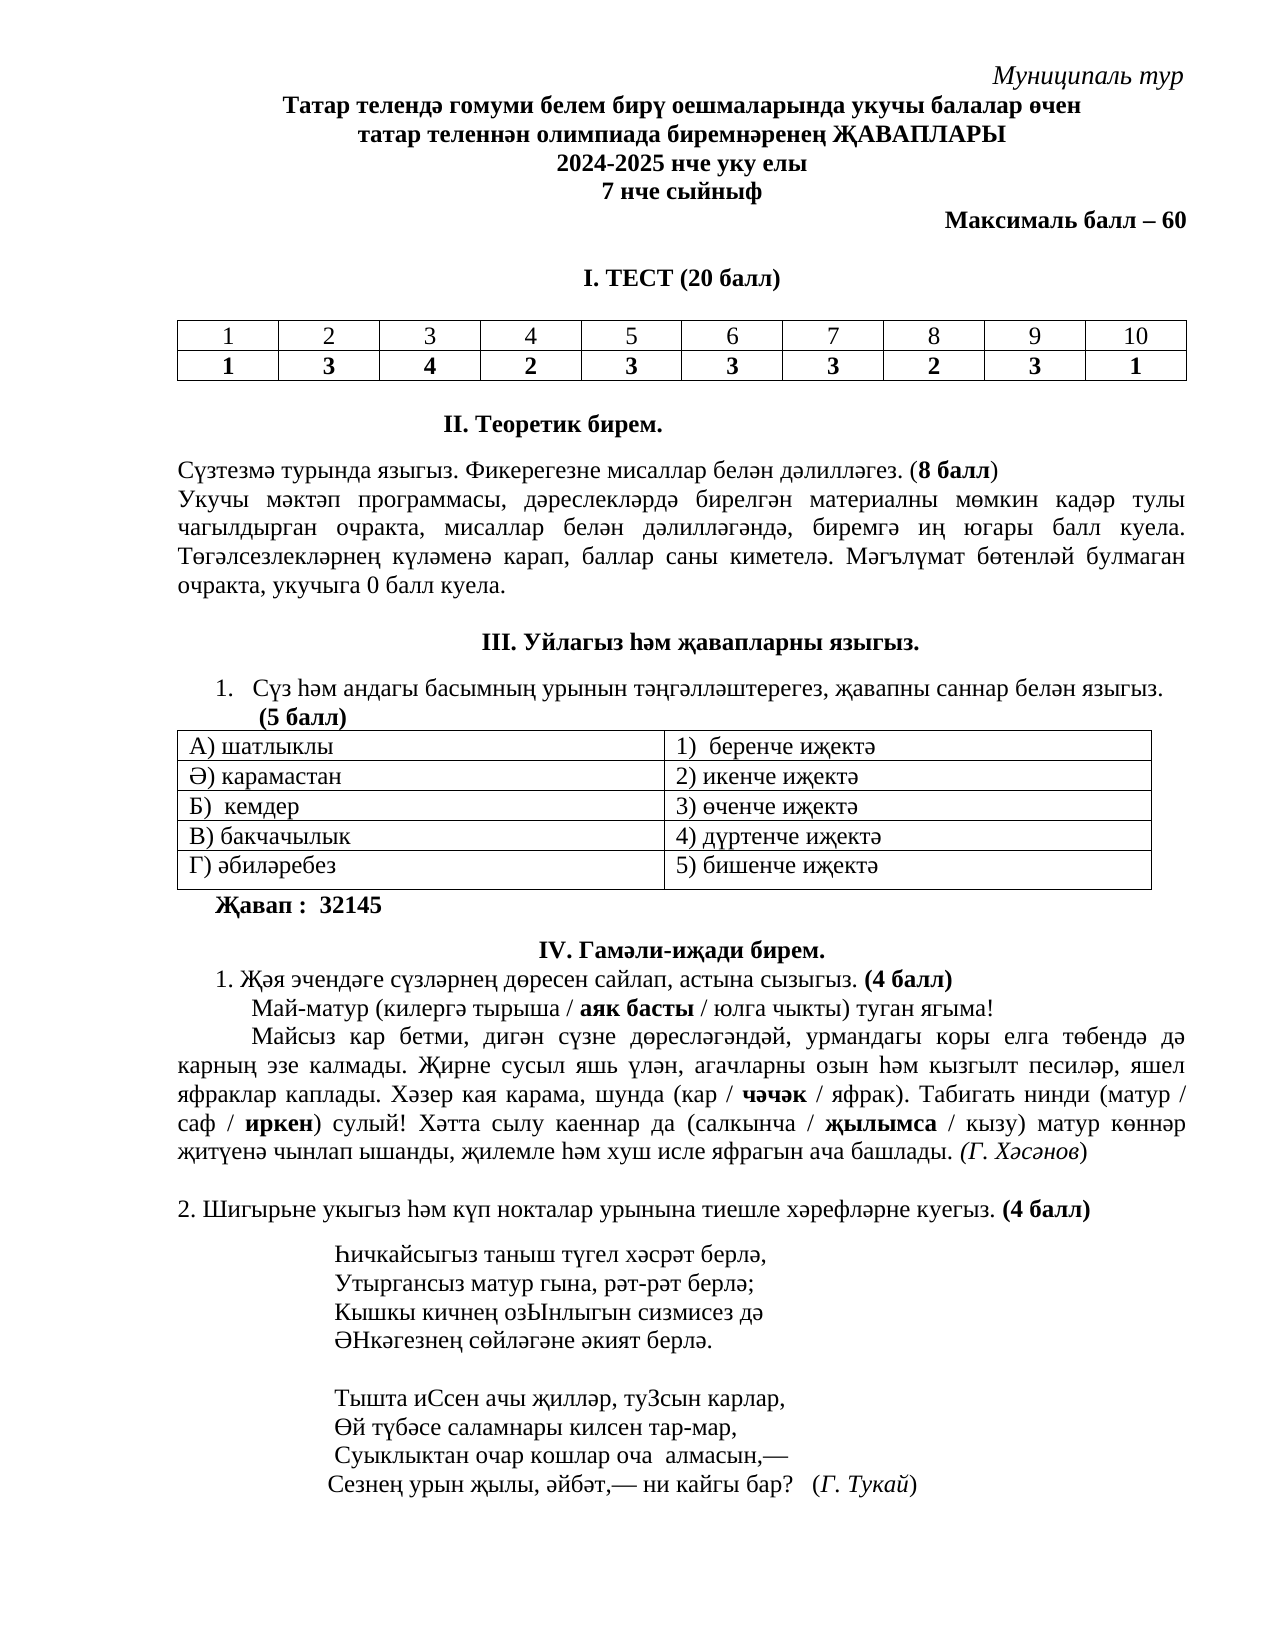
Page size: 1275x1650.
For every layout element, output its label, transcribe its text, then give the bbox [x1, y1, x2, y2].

table_header 9 [985, 321, 1085, 350]
table_cell 3 [279, 351, 379, 380]
text IV. Гамәли-иҗади бирем. [177, 935, 1186, 964]
table_header 3 [380, 321, 480, 350]
table_cell 1 [178, 351, 278, 380]
table_cell 5) бишенче иҗектә [665, 851, 1151, 889]
text III. Уйлагыз һәм җавапларны языгыз. [215, 627, 1186, 656]
table_header 10 [1086, 321, 1186, 350]
text Май-матур (килергә тырыша / аяк басты / юлга чыкты) туган ягыма! [177, 993, 1186, 1021]
text II. Теоретик бирем. [443, 409, 1186, 438]
text I. ТЕСТ (20 балл) [177, 263, 1186, 291]
table_header 5 [582, 321, 681, 350]
text Майсыз кар бетми, дигән сүзне дөресләгәндәй, урмандагы коры елга төбендә дә карның эзе калмады. Җирне сусыл яшь үлән, агачларны озын һәм кызгылт песиләр, яшел яфраклар каплады. Хәзер кая карама, шунда (кар / чәчәк / яфрак). Табигать нинди (матур / саф / иркен) сулый! Хәтта сылу каеннар да (салкынча / җылымса / кызу) матур көннәр җитүенә чынлап ышанды, җилемле һәм хуш исле яфрагын ача башлады. (Г. Хәсәнов) [177, 1021, 1186, 1165]
table_cell 1 [1086, 351, 1186, 380]
list Өй түбәсе саламнары килсен тар-мар, [290, 1412, 1186, 1441]
table_cell Ә) карамастан [178, 761, 664, 790]
table_cell 3 [783, 351, 883, 380]
table_header А) шатлыклы [178, 731, 664, 760]
table_header 1 [178, 321, 278, 350]
table_header 8 [884, 321, 984, 350]
table_cell 3 [682, 351, 782, 380]
text Максималь балл – 60 [177, 205, 1186, 234]
text Сезнең урын җылы, әйбәт,— ни кайгы бар? (Г. Тукай) [177, 1469, 1186, 1498]
list Кышкы кичнең озЫнлыгын сизмисез дә [290, 1297, 1186, 1326]
text 2024-2025 нче уку елы [177, 148, 1186, 176]
table_cell 4 [380, 351, 480, 380]
table_header 7 [783, 321, 883, 350]
table_header 2 [279, 321, 379, 350]
table_header 1) беренче иҗектә [665, 731, 1151, 760]
list Утыргансыз матур гына, рәт-рәт берлә; [290, 1268, 1186, 1297]
table_cell 2 [884, 351, 984, 380]
list Суыклыктан очар кошлар оча алмасын,— [290, 1441, 1186, 1469]
table_cell 3 [985, 351, 1085, 380]
text Муниципаль тур [177, 59, 1186, 90]
text Татар телендә гомуми белем бирү оешмаларында укучы балалар өчен [177, 90, 1186, 119]
table_cell 2 [481, 351, 581, 380]
text татар теленнән олимпиада биремнәренең ҖАВАПЛАРЫ [177, 119, 1186, 148]
list Һичкайсыгыз таныш түгел хәсрәт берлә, [290, 1239, 1186, 1268]
list Сүзтезмә турында языгыз. Фикерегезне мисаллар белән дәлилләгез. (8 балл) [177, 455, 1186, 484]
table_header 6 [682, 321, 782, 350]
table_cell 2) икенче иҗектә [665, 761, 1151, 790]
table_header 4 [481, 321, 581, 350]
text Җавап : 32145 [215, 890, 1186, 918]
list (5 балл) [252, 702, 1186, 730]
table_cell 3 [582, 351, 681, 380]
table_cell В) бакчачылык [178, 821, 664, 849]
list Тышта иСсен ачы җилләр, туЗсын карлар, [290, 1383, 1186, 1412]
table_cell Г) әбиләребез [178, 851, 664, 889]
text 2. Шигырьне укыгыз һәм күп нокталар урынына тиешле хәрефләрне куегыз. (4 балл) [177, 1194, 1186, 1223]
text 7 нче сыйныф [177, 176, 1186, 205]
list Сүз һәм андагы басымның урынын тәңгәлләштерегез, җавапны саннар белән языгыз. [215, 673, 1186, 702]
text 1. Җәя эчендәге сүзләрнең дөресен сайлап, астына сызыгыз. (4 балл) [177, 964, 1186, 993]
list ӘНкәгезнең сөйләгәне әкият берлә. [290, 1326, 1186, 1354]
table_cell 4) дүртенче иҗектә [665, 821, 1151, 849]
table_cell Б) кемдер [178, 791, 664, 820]
table_cell 3) өченче иҗектә [665, 791, 1151, 820]
list Укучы мәктәп программасы, дәреслекләрдә бирелгән материалны мөмкин кадәр тулы чагылдырган очракта, мисаллар белән дәлилләгәндә, биремгә иң югары балл куела. Төгәлсезлекләрнең күләменә карап, баллар саны киметелә. Мәгълүмат бөтенләй булмаган очракта, укучыга 0 балл куела. [177, 484, 1186, 599]
